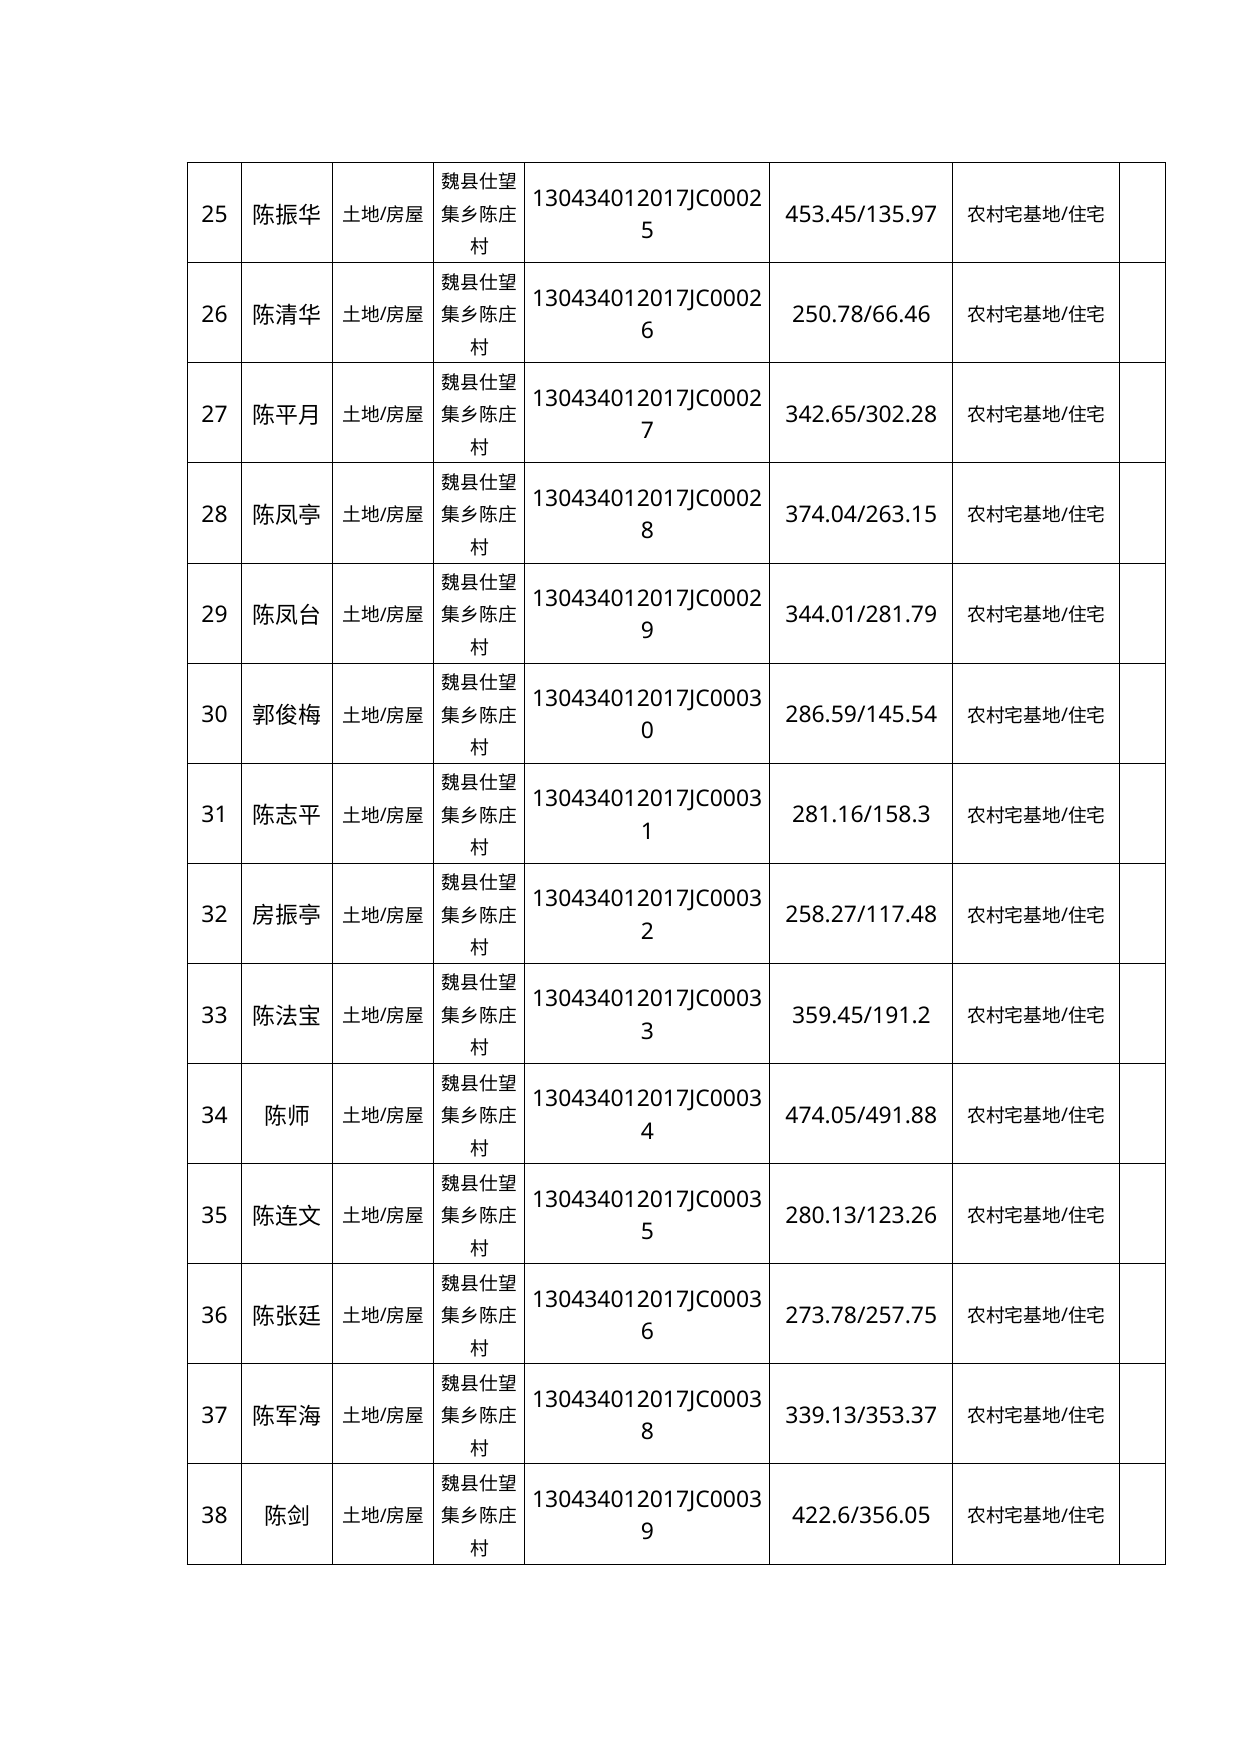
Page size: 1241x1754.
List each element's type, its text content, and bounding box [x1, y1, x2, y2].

table_cell 土地/房屋 [333, 463, 433, 562]
table_cell 魏县仕望集乡陈庄村 [434, 1264, 524, 1363]
table_cell 25 [188, 163, 241, 262]
table_cell 130434012017JC00034 [525, 1064, 769, 1163]
table_cell 农村宅基地/住宅 [953, 864, 1119, 963]
table_cell 30 [188, 664, 241, 763]
table_cell 土地/房屋 [333, 564, 433, 662]
table_cell 土地/房屋 [333, 1464, 433, 1563]
table_cell 农村宅基地/住宅 [953, 1264, 1119, 1363]
table_cell 陈法宝 [242, 964, 332, 1063]
table_cell [1120, 1264, 1165, 1363]
table_cell 农村宅基地/住宅 [953, 463, 1119, 562]
table_cell 土地/房屋 [333, 1064, 433, 1163]
table_cell 130434012017JC00035 [525, 1164, 769, 1263]
table_cell 魏县仕望集乡陈庄村 [434, 664, 524, 763]
table_cell 344.01/281.79 [770, 564, 952, 662]
table_cell [1120, 1164, 1165, 1263]
table_cell 286.59/145.54 [770, 664, 952, 763]
table_cell [1120, 263, 1165, 362]
table_cell 土地/房屋 [333, 1164, 433, 1263]
table_cell 陈剑 [242, 1464, 332, 1563]
table_cell [1120, 1064, 1165, 1163]
table_cell 魏县仕望集乡陈庄村 [434, 363, 524, 462]
table_cell 29 [188, 564, 241, 662]
table_cell 130434012017JC00030 [525, 664, 769, 763]
table_cell 土地/房屋 [333, 764, 433, 863]
table_cell 魏县仕望集乡陈庄村 [434, 564, 524, 662]
table_cell 26 [188, 263, 241, 362]
table_cell 土地/房屋 [333, 664, 433, 763]
table_cell 魏县仕望集乡陈庄村 [434, 1464, 524, 1563]
table_cell 农村宅基地/住宅 [953, 664, 1119, 763]
table_cell 农村宅基地/住宅 [953, 1364, 1119, 1463]
table_cell 453.45/135.97 [770, 163, 952, 262]
table_cell 魏县仕望集乡陈庄村 [434, 463, 524, 562]
table_cell 陈凤亭 [242, 463, 332, 562]
table_cell 农村宅基地/住宅 [953, 263, 1119, 362]
table_cell 农村宅基地/住宅 [953, 964, 1119, 1063]
table_cell 374.04/263.15 [770, 463, 952, 562]
table_cell 130434012017JC00033 [525, 964, 769, 1063]
table_cell 474.05/491.88 [770, 1064, 952, 1163]
table_cell 130434012017JC00026 [525, 263, 769, 362]
table_cell 陈凤台 [242, 564, 332, 662]
table_cell 32 [188, 864, 241, 963]
table_cell 土地/房屋 [333, 163, 433, 262]
table_cell 魏县仕望集乡陈庄村 [434, 964, 524, 1063]
table_cell 422.6/356.05 [770, 1464, 952, 1563]
table_cell 农村宅基地/住宅 [953, 564, 1119, 662]
table_cell 农村宅基地/住宅 [953, 764, 1119, 863]
table_cell [1120, 1364, 1165, 1463]
table_cell 342.65/302.28 [770, 363, 952, 462]
table_cell 339.13/353.37 [770, 1364, 952, 1463]
table_cell 农村宅基地/住宅 [953, 163, 1119, 262]
table_cell 陈振华 [242, 163, 332, 262]
table_cell 281.16/158.3 [770, 764, 952, 863]
table_cell 37 [188, 1364, 241, 1463]
table_cell 273.78/257.75 [770, 1264, 952, 1363]
table_cell 农村宅基地/住宅 [953, 363, 1119, 462]
table_cell 130434012017JC00031 [525, 764, 769, 863]
table_cell 陈志平 [242, 764, 332, 863]
table_cell [1120, 1464, 1165, 1563]
table_cell 36 [188, 1264, 241, 1363]
table_cell 130434012017JC00032 [525, 864, 769, 963]
table_cell 魏县仕望集乡陈庄村 [434, 764, 524, 863]
table_cell 130434012017JC00025 [525, 163, 769, 262]
table_cell 27 [188, 363, 241, 462]
table_cell 陈军海 [242, 1364, 332, 1463]
table_cell [1120, 163, 1165, 262]
table_cell 130434012017JC00027 [525, 363, 769, 462]
table_cell 农村宅基地/住宅 [953, 1064, 1119, 1163]
table_cell 130434012017JC00028 [525, 463, 769, 562]
table_cell 33 [188, 964, 241, 1063]
table_cell 130434012017JC00038 [525, 1364, 769, 1463]
table_cell 陈清华 [242, 263, 332, 362]
table_cell 农村宅基地/住宅 [953, 1464, 1119, 1563]
table_cell 34 [188, 1064, 241, 1163]
table_cell 农村宅基地/住宅 [953, 1164, 1119, 1263]
table_cell 土地/房屋 [333, 864, 433, 963]
table_cell 魏县仕望集乡陈庄村 [434, 864, 524, 963]
table_cell 魏县仕望集乡陈庄村 [434, 163, 524, 262]
table_cell 38 [188, 1464, 241, 1563]
table_cell 土地/房屋 [333, 1264, 433, 1363]
table_cell 35 [188, 1164, 241, 1263]
table_cell [1120, 463, 1165, 562]
table_cell [1120, 664, 1165, 763]
table_cell 130434012017JC00039 [525, 1464, 769, 1563]
table_cell 魏县仕望集乡陈庄村 [434, 1364, 524, 1463]
table_cell [1120, 764, 1165, 863]
table_cell 土地/房屋 [333, 263, 433, 362]
table_cell 郭俊梅 [242, 664, 332, 763]
table_cell 陈张廷 [242, 1264, 332, 1363]
table_cell 130434012017JC00036 [525, 1264, 769, 1363]
table_cell 130434012017JC00029 [525, 564, 769, 662]
table_cell 房振亭 [242, 864, 332, 963]
table_cell 31 [188, 764, 241, 863]
table_cell 250.78/66.46 [770, 263, 952, 362]
table_cell 258.27/117.48 [770, 864, 952, 963]
table_cell 陈师 [242, 1064, 332, 1163]
table_cell 陈连文 [242, 1164, 332, 1263]
table_cell [1120, 564, 1165, 662]
table_cell 359.45/191.2 [770, 964, 952, 1063]
table_cell 土地/房屋 [333, 363, 433, 462]
table_cell 土地/房屋 [333, 964, 433, 1063]
table_cell 280.13/123.26 [770, 1164, 952, 1263]
table_cell 土地/房屋 [333, 1364, 433, 1463]
table_cell [1120, 363, 1165, 462]
table_cell 魏县仕望集乡陈庄村 [434, 1164, 524, 1263]
table_cell 28 [188, 463, 241, 562]
table_cell 魏县仕望集乡陈庄村 [434, 1064, 524, 1163]
table_cell [1120, 964, 1165, 1063]
table_cell 陈平月 [242, 363, 332, 462]
table_cell 魏县仕望集乡陈庄村 [434, 263, 524, 362]
table_cell [1120, 864, 1165, 963]
